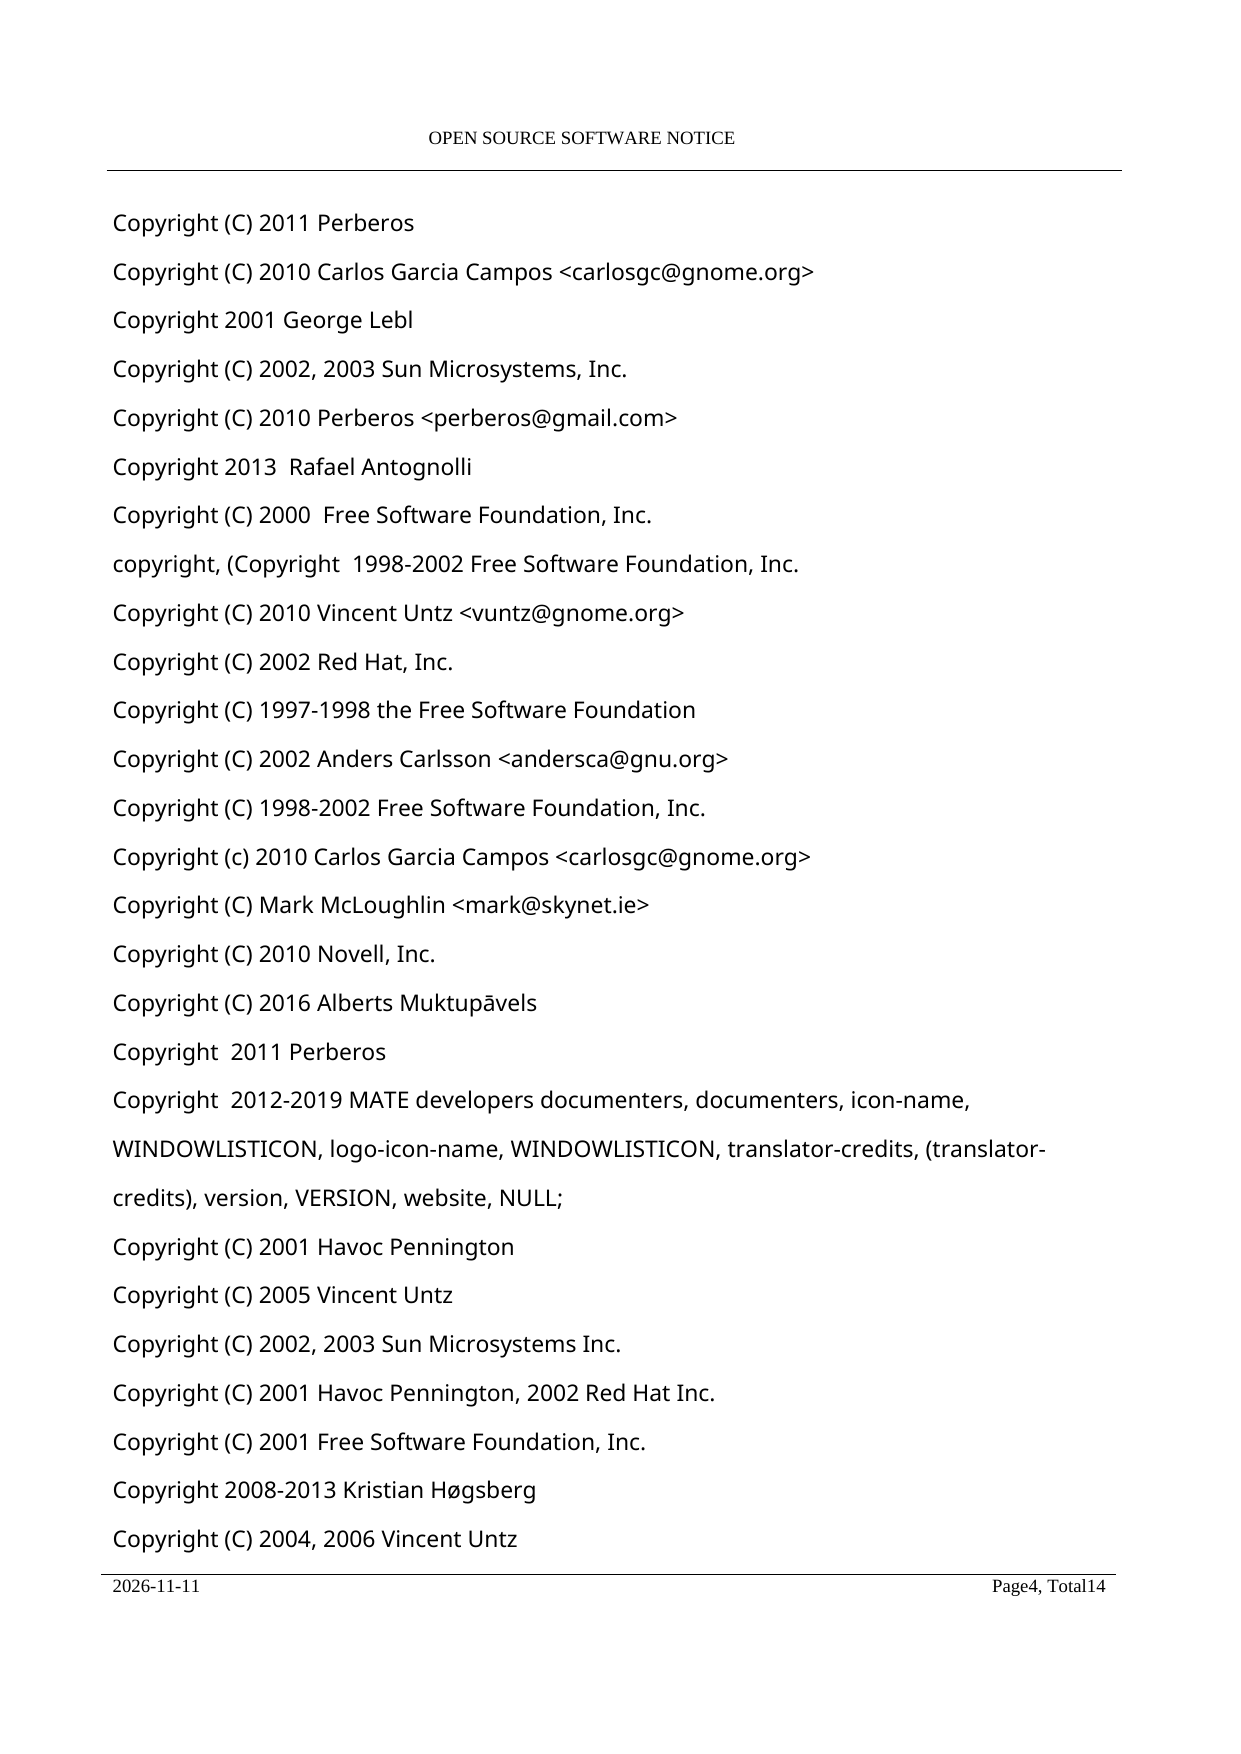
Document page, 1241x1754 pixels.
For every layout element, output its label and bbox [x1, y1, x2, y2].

text [112, 206, 1128, 1555]
